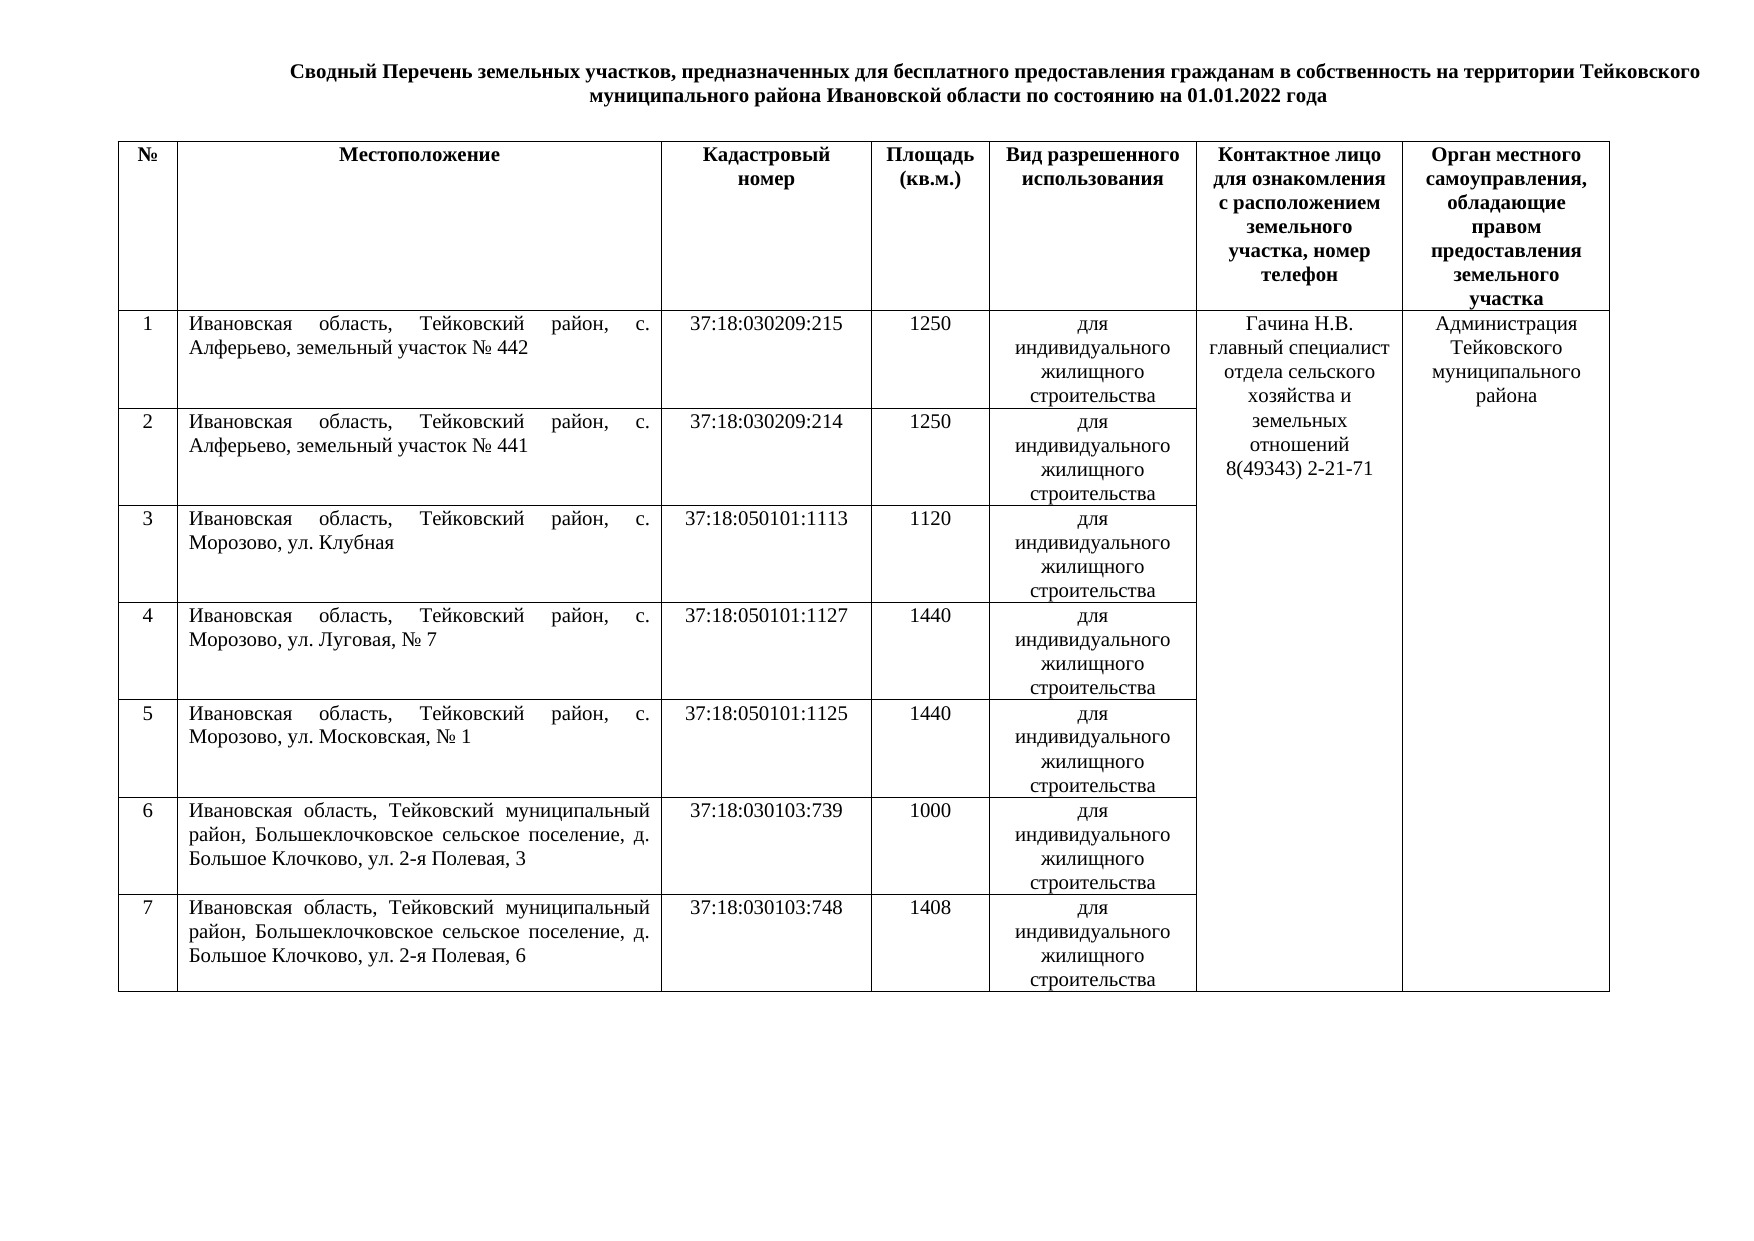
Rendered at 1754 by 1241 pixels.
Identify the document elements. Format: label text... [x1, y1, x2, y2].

table_header Площадь (кв.м.) [872, 142, 989, 310]
table_header Вид разрешенного использования [990, 142, 1196, 310]
table_cell 37:18:030209:214 [662, 409, 871, 505]
table_cell Ивановская область, Тейковский район, с. Алферьево, земельный участок № 442 [178, 311, 661, 407]
table_header Контактное лицо для ознакомления с расположением земельного участка, номер телефон [1197, 142, 1402, 310]
table_cell 37:18:030103:748 [662, 895, 871, 991]
table_cell Ивановская область, Тейковский муниципальный район, Большеклочковское сельское поселение, д. Большое Клочково, ул. 2-я Полевая, 3 [178, 798, 661, 894]
table_cell 1120 [872, 506, 989, 602]
table_cell 6 [119, 798, 177, 894]
table_cell 5 [119, 700, 177, 797]
table_cell для индивидуального жилищного строительства [990, 506, 1196, 602]
table_cell 1440 [872, 700, 989, 797]
table_cell для индивидуального жилищного строительства [990, 700, 1196, 797]
table_cell Ивановская область, Тейковский район, с. Морозово, ул. Луговая, № 7 [178, 603, 661, 699]
table_cell 1250 [872, 311, 989, 407]
table_cell 37:18:050101:1125 [662, 700, 871, 797]
table_cell для индивидуального жилищного строительства [990, 311, 1196, 407]
table_cell 37:18:030209:215 [662, 311, 871, 407]
table_cell Гачина Н.В. главный специалист отдела сельского хозяйства и земельных отношений 8(49343) 2-21-71 [1197, 311, 1402, 991]
text Сводный Перечень земельных участков, предназначенных для бесплатного предоставления гражданам в собственность на территории Тейковского муниципального района Ивановской области по состоянию на 01.01.2022 года [207, 59, 1709, 107]
table_cell 7 [119, 895, 177, 991]
table_cell Администрация Тейковского муниципального района [1403, 311, 1609, 991]
table_cell 1408 [872, 895, 989, 991]
table_cell 3 [119, 506, 177, 602]
table_header Орган местного самоуправления, обладающие правом предоставления земельного участка [1403, 142, 1609, 310]
table_header Местоположение [178, 142, 661, 310]
table_cell для индивидуального жилищного строительства [990, 409, 1196, 505]
table_cell 1250 [872, 409, 989, 505]
table_cell для индивидуального жилищного строительства [990, 798, 1196, 894]
table_cell Ивановская область, Тейковский район, с. Алферьево, земельный участок № 441 [178, 409, 661, 505]
table_cell для индивидуального жилищного строительства [990, 895, 1196, 991]
table_header № [119, 142, 177, 310]
table_cell 4 [119, 603, 177, 699]
table_cell 1 [119, 311, 177, 407]
table_cell 1000 [872, 798, 989, 894]
table_cell 37:18:050101:1127 [662, 603, 871, 699]
table_cell 37:18:050101:1113 [662, 506, 871, 602]
table_cell 2 [119, 409, 177, 505]
table_header Кадастровый номер [662, 142, 871, 310]
table_cell для индивидуального жилищного строительства [990, 603, 1196, 699]
table_cell Ивановская область, Тейковский район, с. Морозово, ул. Клубная [178, 506, 661, 602]
table_cell Ивановская область, Тейковский район, с. Морозово, ул. Московская, № 1 [178, 700, 661, 797]
table_cell 1440 [872, 603, 989, 699]
table_cell Ивановская область, Тейковский муниципальный район, Большеклочковское сельское поселение, д. Большое Клочково, ул. 2-я Полевая, 6 [178, 895, 661, 991]
table_cell 37:18:030103:739 [662, 798, 871, 894]
